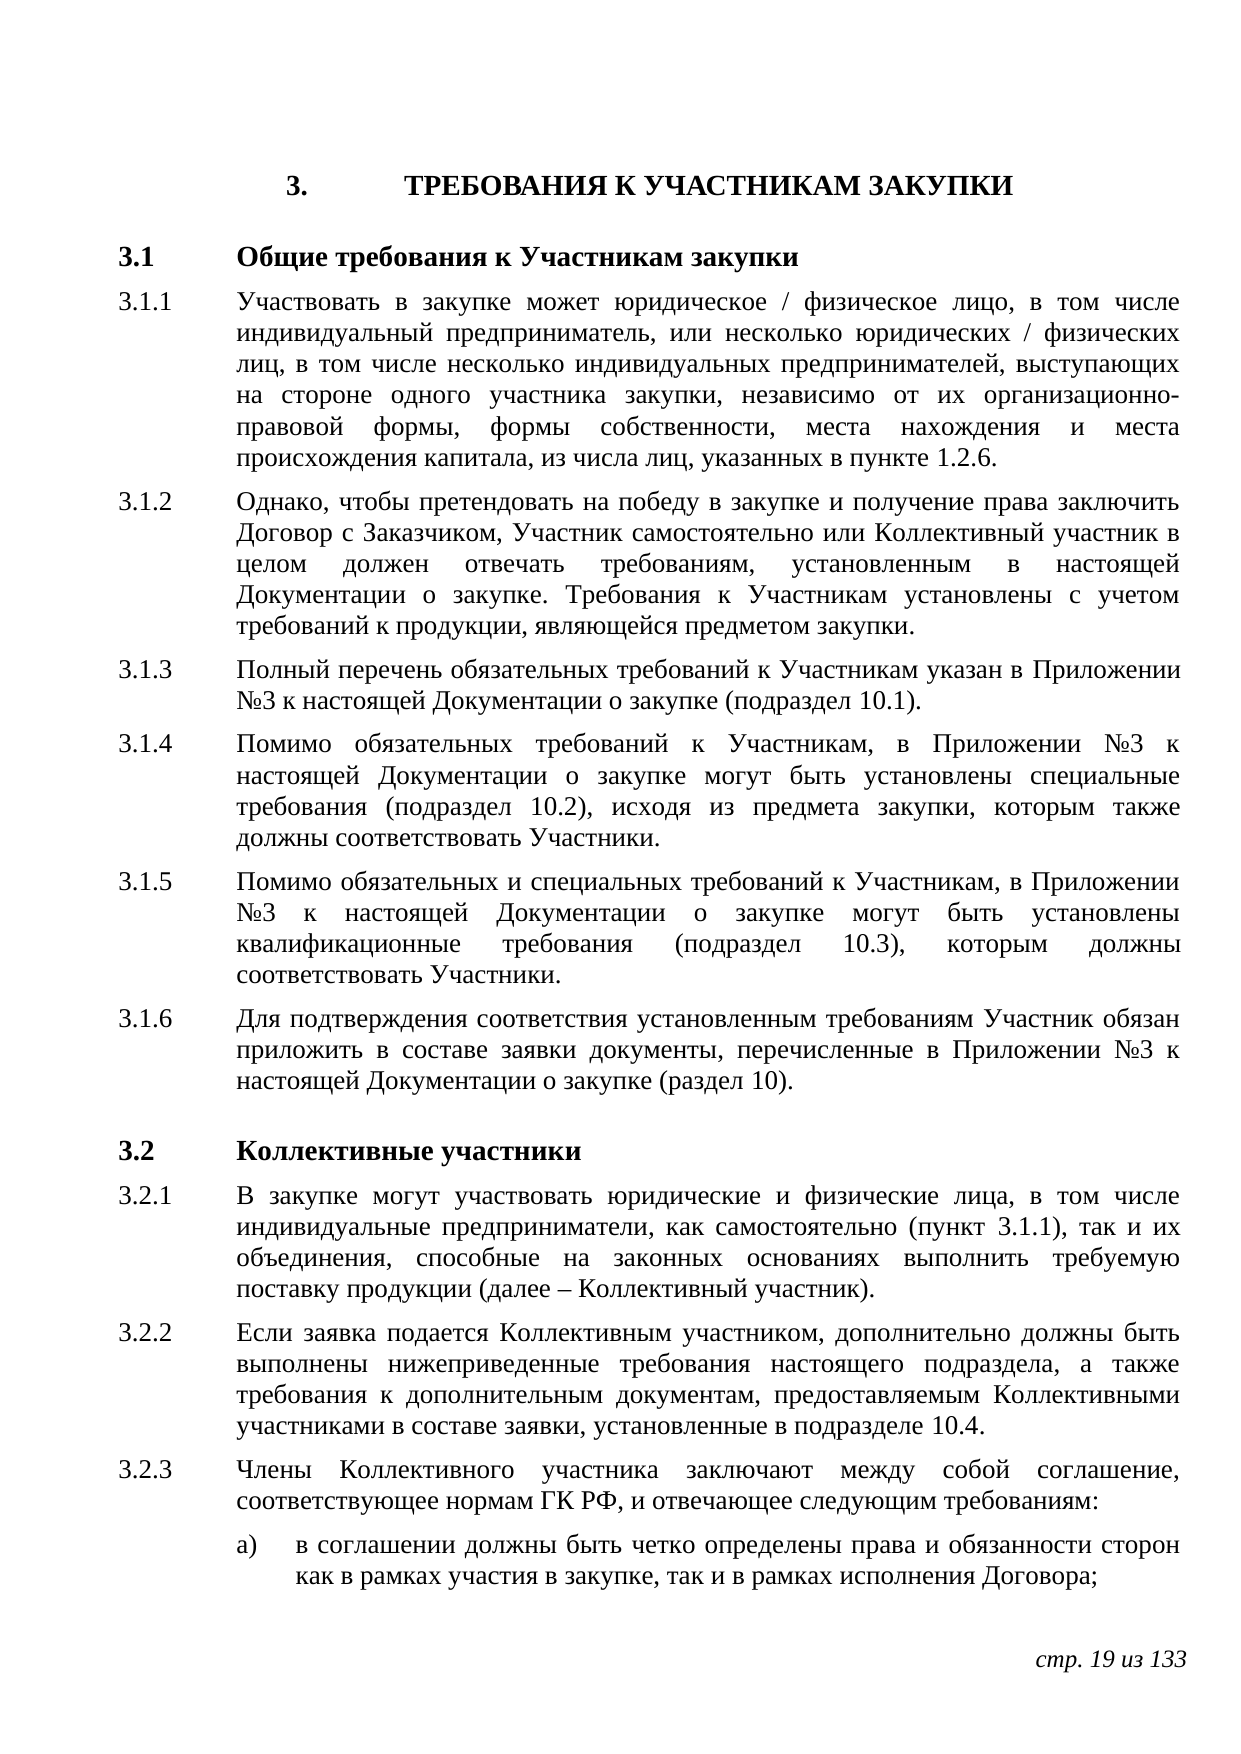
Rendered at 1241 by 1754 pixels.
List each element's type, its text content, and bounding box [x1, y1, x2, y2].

text Помимо обязательных требований к Участникам, в Приложении №3 к настоящей Документации о закупке могут быть установлены специальные требования (подраздел 10.2), исходя из предмета закупки, которым также должны соответствовать Участники. [118, 728, 1181, 852]
text в соглашении должны быть четко определены права и обязанности сторон как в рамках участия в закупке, так и в рамках исполнения Договора; [236, 1528, 1181, 1590]
text Помимо обязательных и специальных требований к Участникам, в Приложении №3 к настоящей Документации о закупке могут быть установлены квалификационные требования (подраздел 10.3), которым должны соответствовать Участники. [118, 865, 1181, 989]
text Полный перечень обязательных требований к Участникам указан в Приложении №3 к настоящей Документации о закупке (подраздел 10.1). [118, 653, 1181, 715]
text Члены Коллективного участника заключают между собой соглашение, соответствующее нормам ГК РФ, и отвечающее следующим требованиям: [118, 1453, 1181, 1515]
text Однако, чтобы претендовать на победу в закупке и получение права заключить Договор с Заказчиком, Участник самостоятельно или Коллективный участник в целом должен отвечать требованиям, установленным в настоящей Документации о закупке. Требования к Участникам установлены с учетом требований к продукции, являющейся предметом закупки. [118, 484, 1181, 640]
subtitle ТРЕБОВАНИЯ К УЧАСТНИКАМ ЗАКУПКИ [118, 168, 1181, 202]
text В закупке могут участвовать юридические и физические лица, в том числе индивидуальные предприниматели, как самостоятельно (пункт 3.1.1), так и их объединения, способные на законных основаниях выполнить требуемую поставку продукции (далее – Коллективный участник). [118, 1179, 1181, 1303]
text Для подтверждения соответствия установленным требованиям Участник обязан приложить в составе заявки документы, перечисленные в Приложении №3 к настоящей Документации о закупке (раздел 10). [118, 1002, 1181, 1095]
subtitle Общие требования к Участникам закупки [118, 239, 1181, 273]
text Участвовать в закупке может юридическое / физическое лицо, в том числе индивидуальный предприниматель, или несколько юридических / физических лиц, в том числе несколько индивидуальных предпринимателей, выступающих на стороне одного участника закупки, независимо от их организационно-правовой формы, формы собственности, места нахождения и места происхождения капитала, из числа лиц, указанных в пункте 1.2.6. [118, 285, 1181, 472]
subtitle Коллективные участники [118, 1133, 1181, 1166]
text Если заявка подается Коллективным участником, дополнительно должны быть выполнены нижеприведенные требования настоящего подраздела, а также требования к дополнительным документам, предоставляемым Коллективными участниками в составе заявки, установленные в подразделе 10.4. [118, 1316, 1181, 1440]
